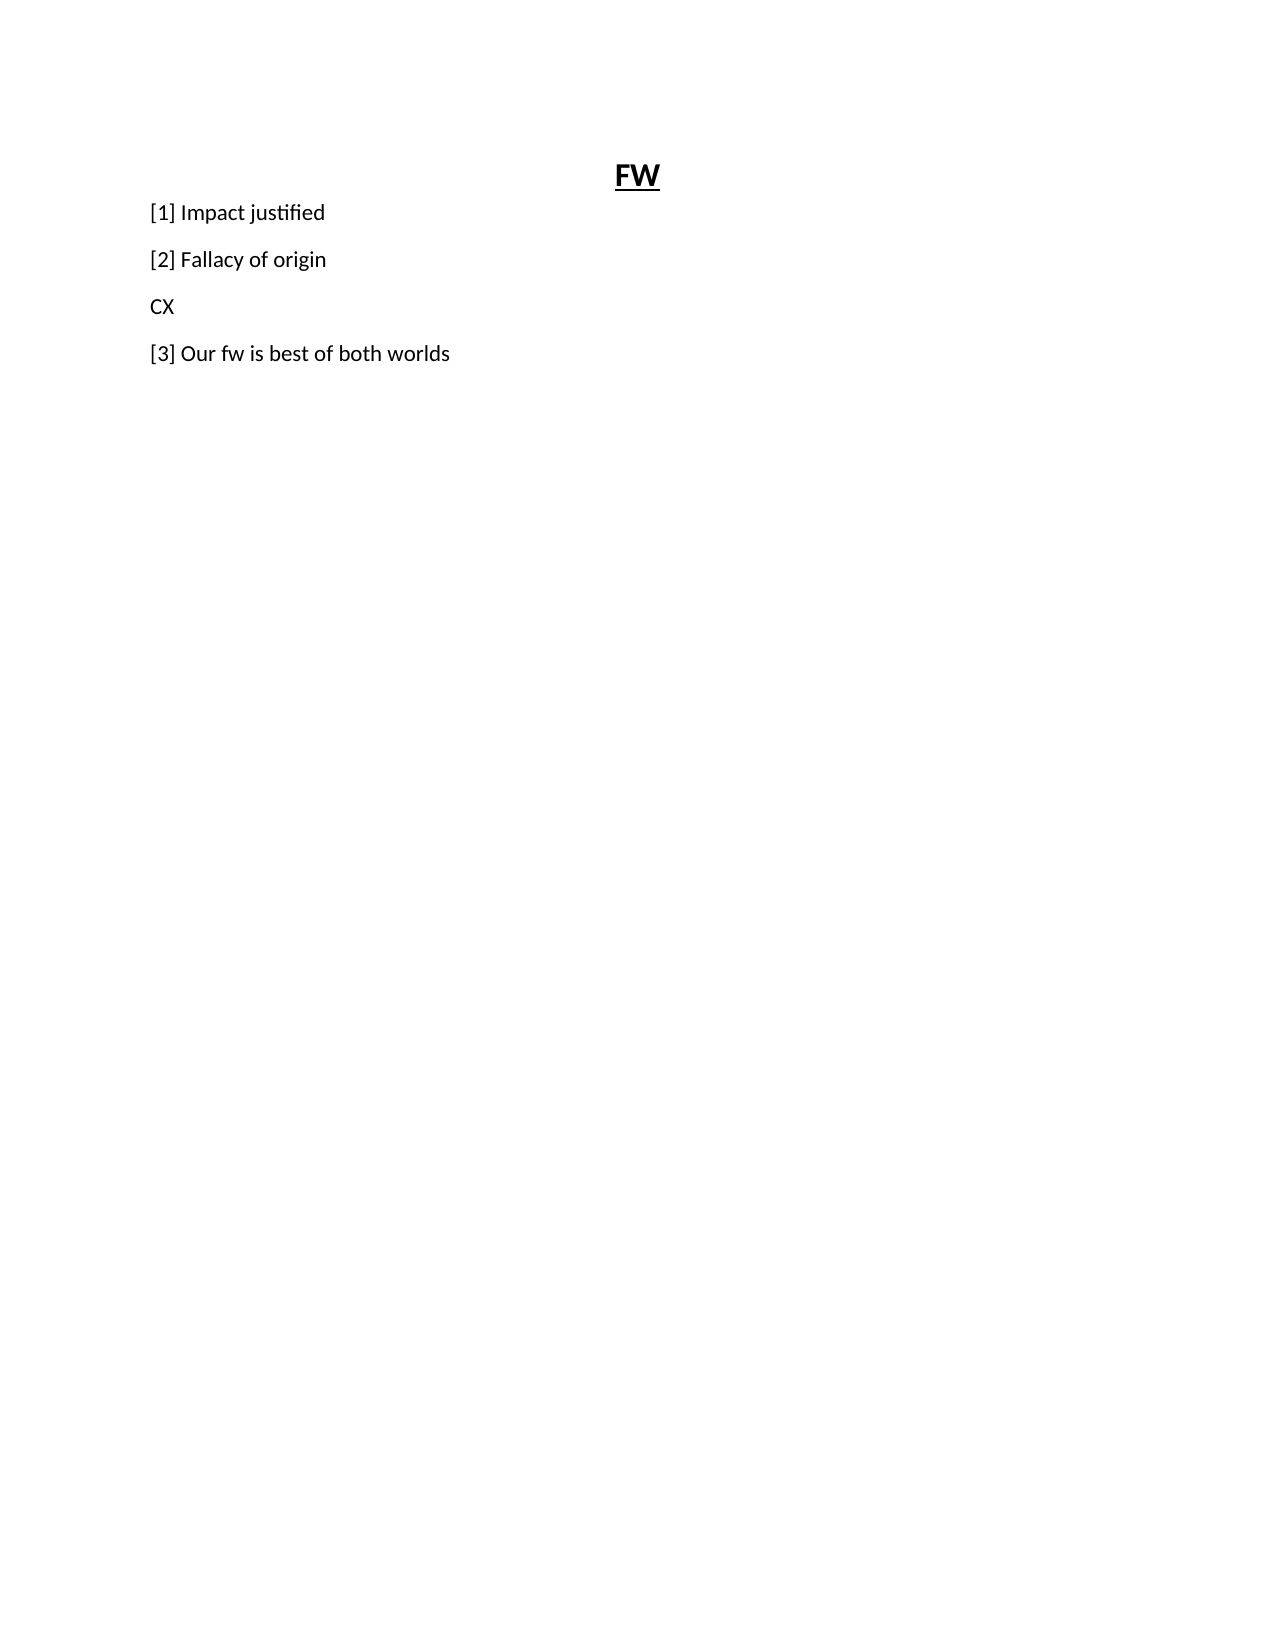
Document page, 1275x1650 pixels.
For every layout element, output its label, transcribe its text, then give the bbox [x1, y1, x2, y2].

text [3] Our fw is best of both worlds [150, 339, 1125, 367]
text [2] Fallacy of origin [150, 245, 1125, 273]
text CX [150, 292, 1125, 320]
text [1] Impact justified [150, 198, 1125, 226]
subtitle FW [150, 154, 1125, 195]
